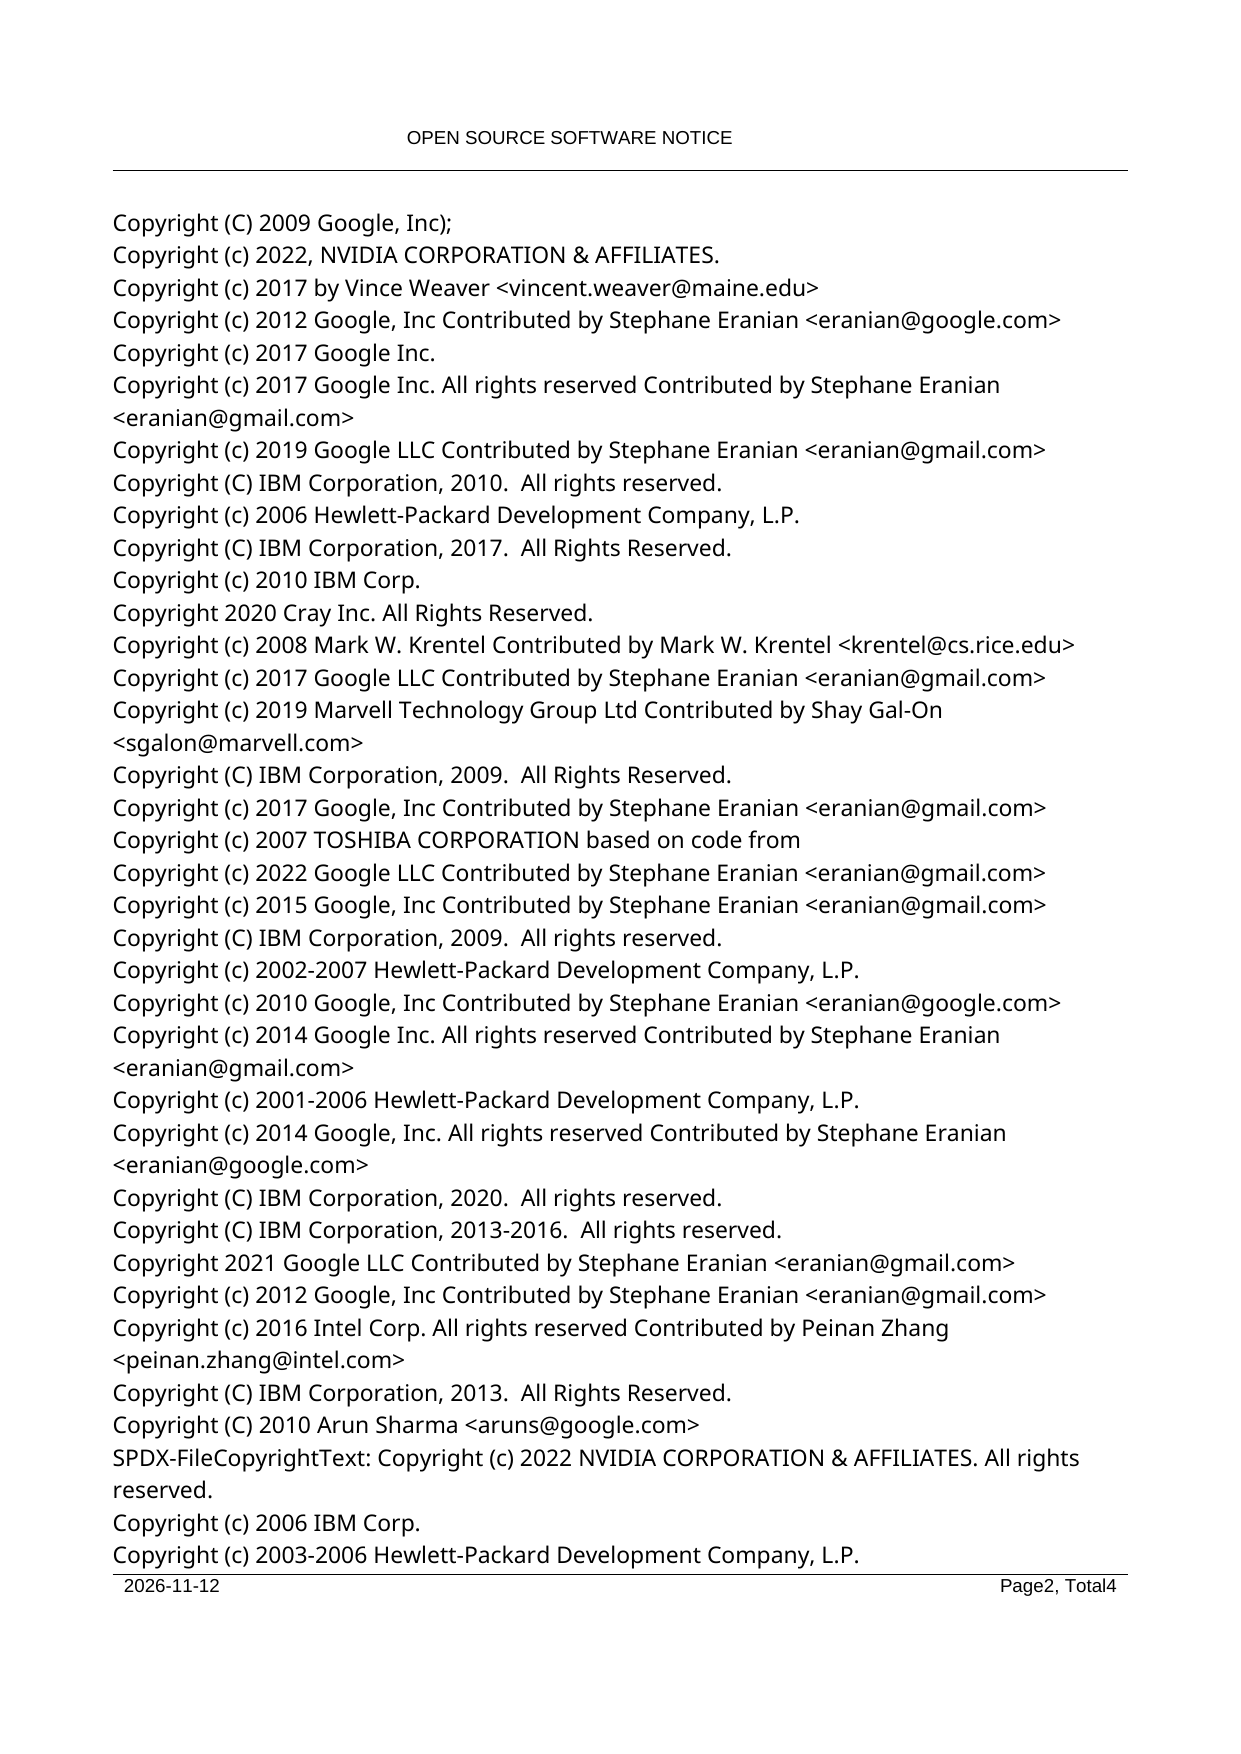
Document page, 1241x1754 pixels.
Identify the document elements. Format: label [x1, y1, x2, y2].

text [112, 206, 1128, 1571]
